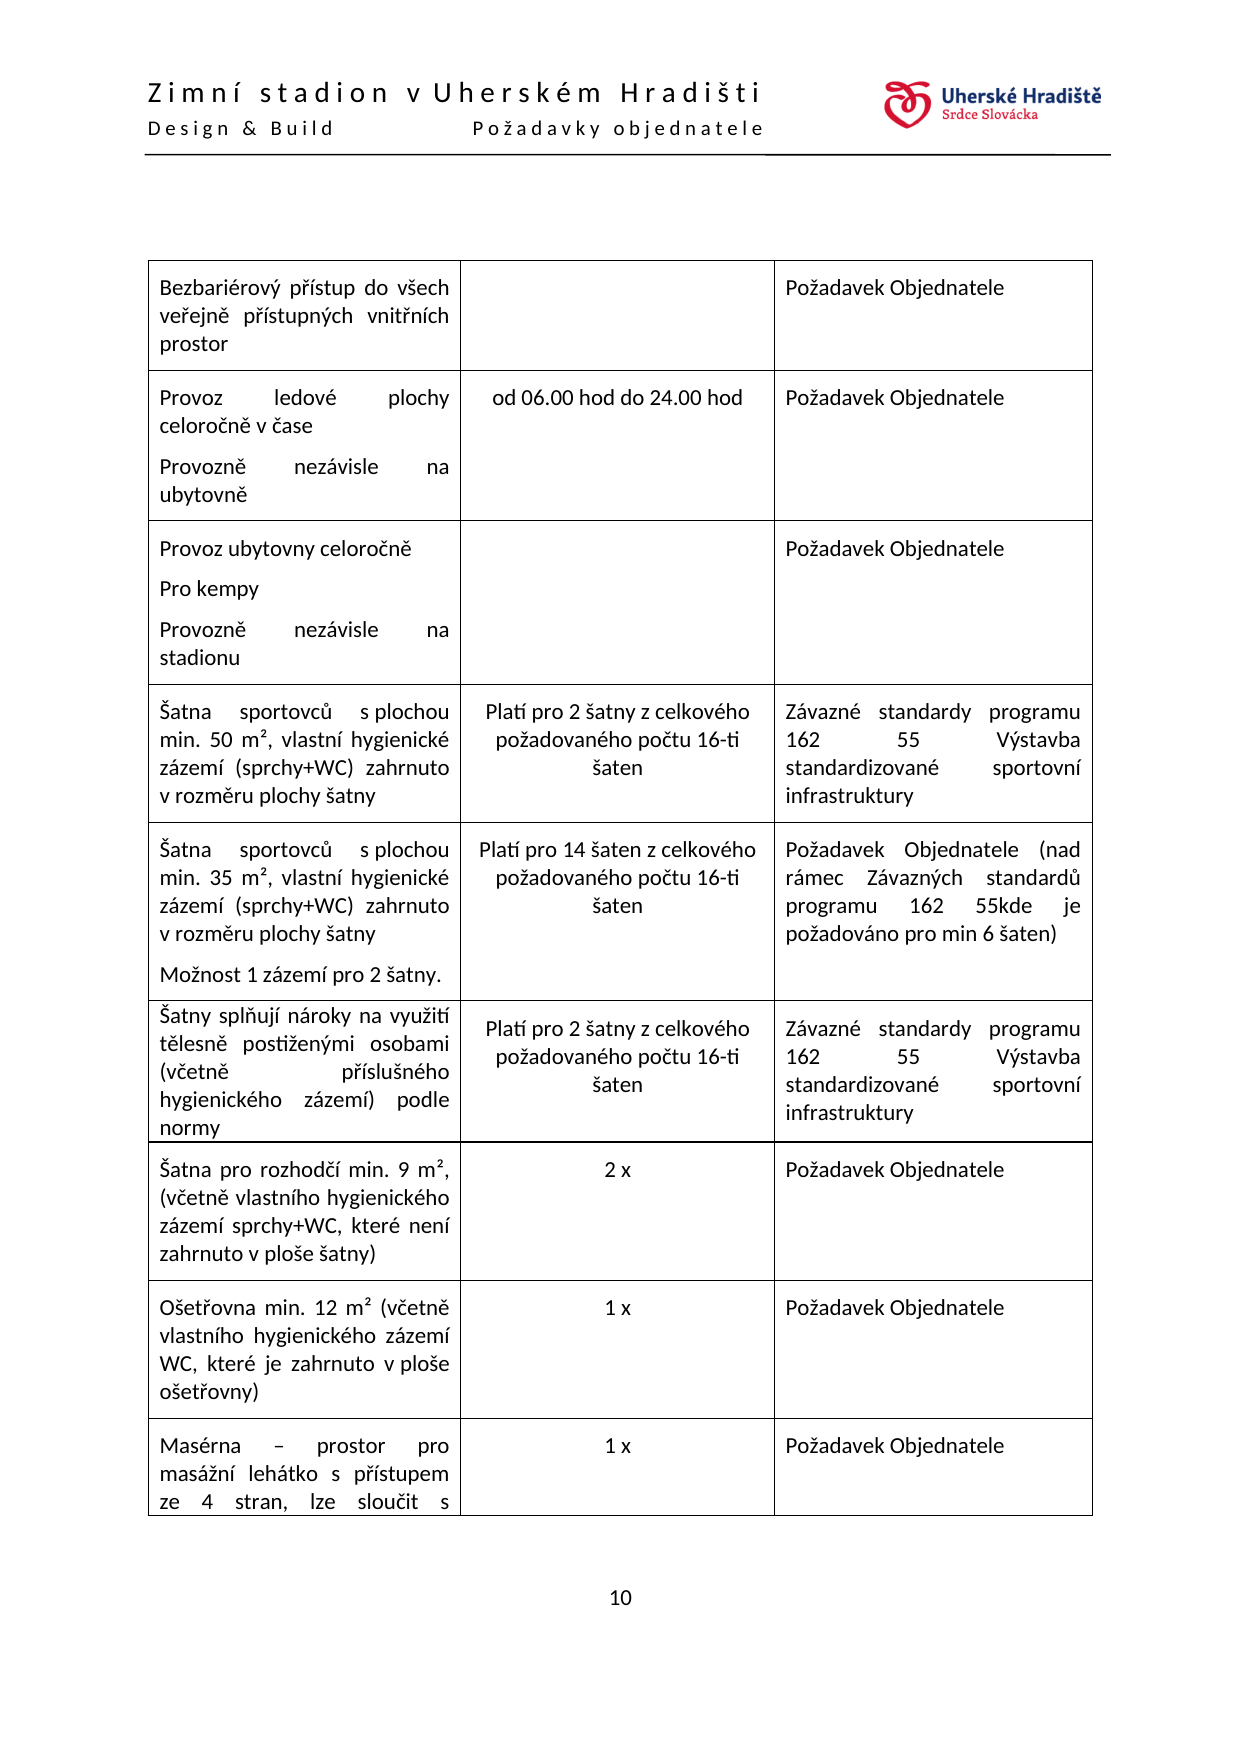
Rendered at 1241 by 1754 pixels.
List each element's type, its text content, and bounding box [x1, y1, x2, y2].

table_cell Šatna sportovců s plochou min. 50 m², vlastní hygienické zázemí (sprchy+WC) zahrnuto v rozměru plochy šatny [149, 685, 460, 822]
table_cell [775, 1419, 1092, 1515]
table_cell Provoz ledové plochy celoročně v čase Provozně nezávisle na ubytovně [149, 371, 460, 520]
table_cell Šatna sportovců s plochou min. 35 m², vlastní hygienické zázemí (sprchy+WC) zahrnuto v rozměru plochy šatny Možnost 1 zázemí pro 2 šatny. [149, 823, 460, 1000]
table_cell [461, 261, 774, 370]
table_cell Platí pro 2 šatny z celkového požadovaného počtu 16-ti šaten [461, 685, 774, 822]
table_cell 1 x [461, 1281, 774, 1418]
table_cell [461, 521, 774, 683]
table_cell 1 x [461, 1419, 774, 1515]
table_cell Požadavek Objednatele (nad rámec Závazných standardů programu 162 55kde je požadováno pro min 6 šaten) [775, 823, 1092, 1000]
table_cell Platí pro 14 šaten z celkového požadovaného počtu 16-ti šaten [461, 823, 774, 1000]
table_cell Závazné standardy programu 162 55 Výstavba standardizované sportovní infrastruktury [775, 1001, 1092, 1141]
table_cell 2 x [461, 1143, 774, 1279]
table_cell Požadavek Objednatele [775, 1281, 1092, 1418]
table_cell Požadavek Objednatele [775, 371, 1092, 520]
table_cell Provoz ubytovny celoročně Pro kempy Provozně nezávisle na stadionu [149, 521, 460, 683]
table_cell od 06.00 hod do 24.00 hod [461, 371, 774, 520]
table_cell Požadavek Objednatele [775, 521, 1092, 683]
table_cell Ošetřovna min. 12 m² (včetně vlastního hygienického zázemí WC, které je zahrnuto v ploše ošetřovny) [149, 1281, 460, 1418]
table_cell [775, 261, 1092, 370]
picture [873, 73, 1114, 139]
table_cell Šatna pro rozhodčí min. 9 m², (včetně vlastního hygienického zázemí sprchy+WC, které není zahrnuto v ploše šatny) [149, 1143, 460, 1279]
table_cell Šatny splňují nároky na využití tělesně postiženými osobami (včetně příslušného hygienického zázemí) podle normy [149, 1001, 460, 1141]
table_cell Závazné standardy programu 162 55 Výstavba standardizované sportovní infrastruktury [775, 685, 1092, 822]
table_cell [149, 1419, 460, 1515]
table_cell Bezbariérový přístup do všech veřejně přístupných vnitřních prostor [149, 261, 460, 370]
table_cell Platí pro 2 šatny z celkového požadovaného počtu 16-ti šaten [461, 1001, 774, 1141]
table_cell Požadavek Objednatele [775, 1143, 1092, 1279]
